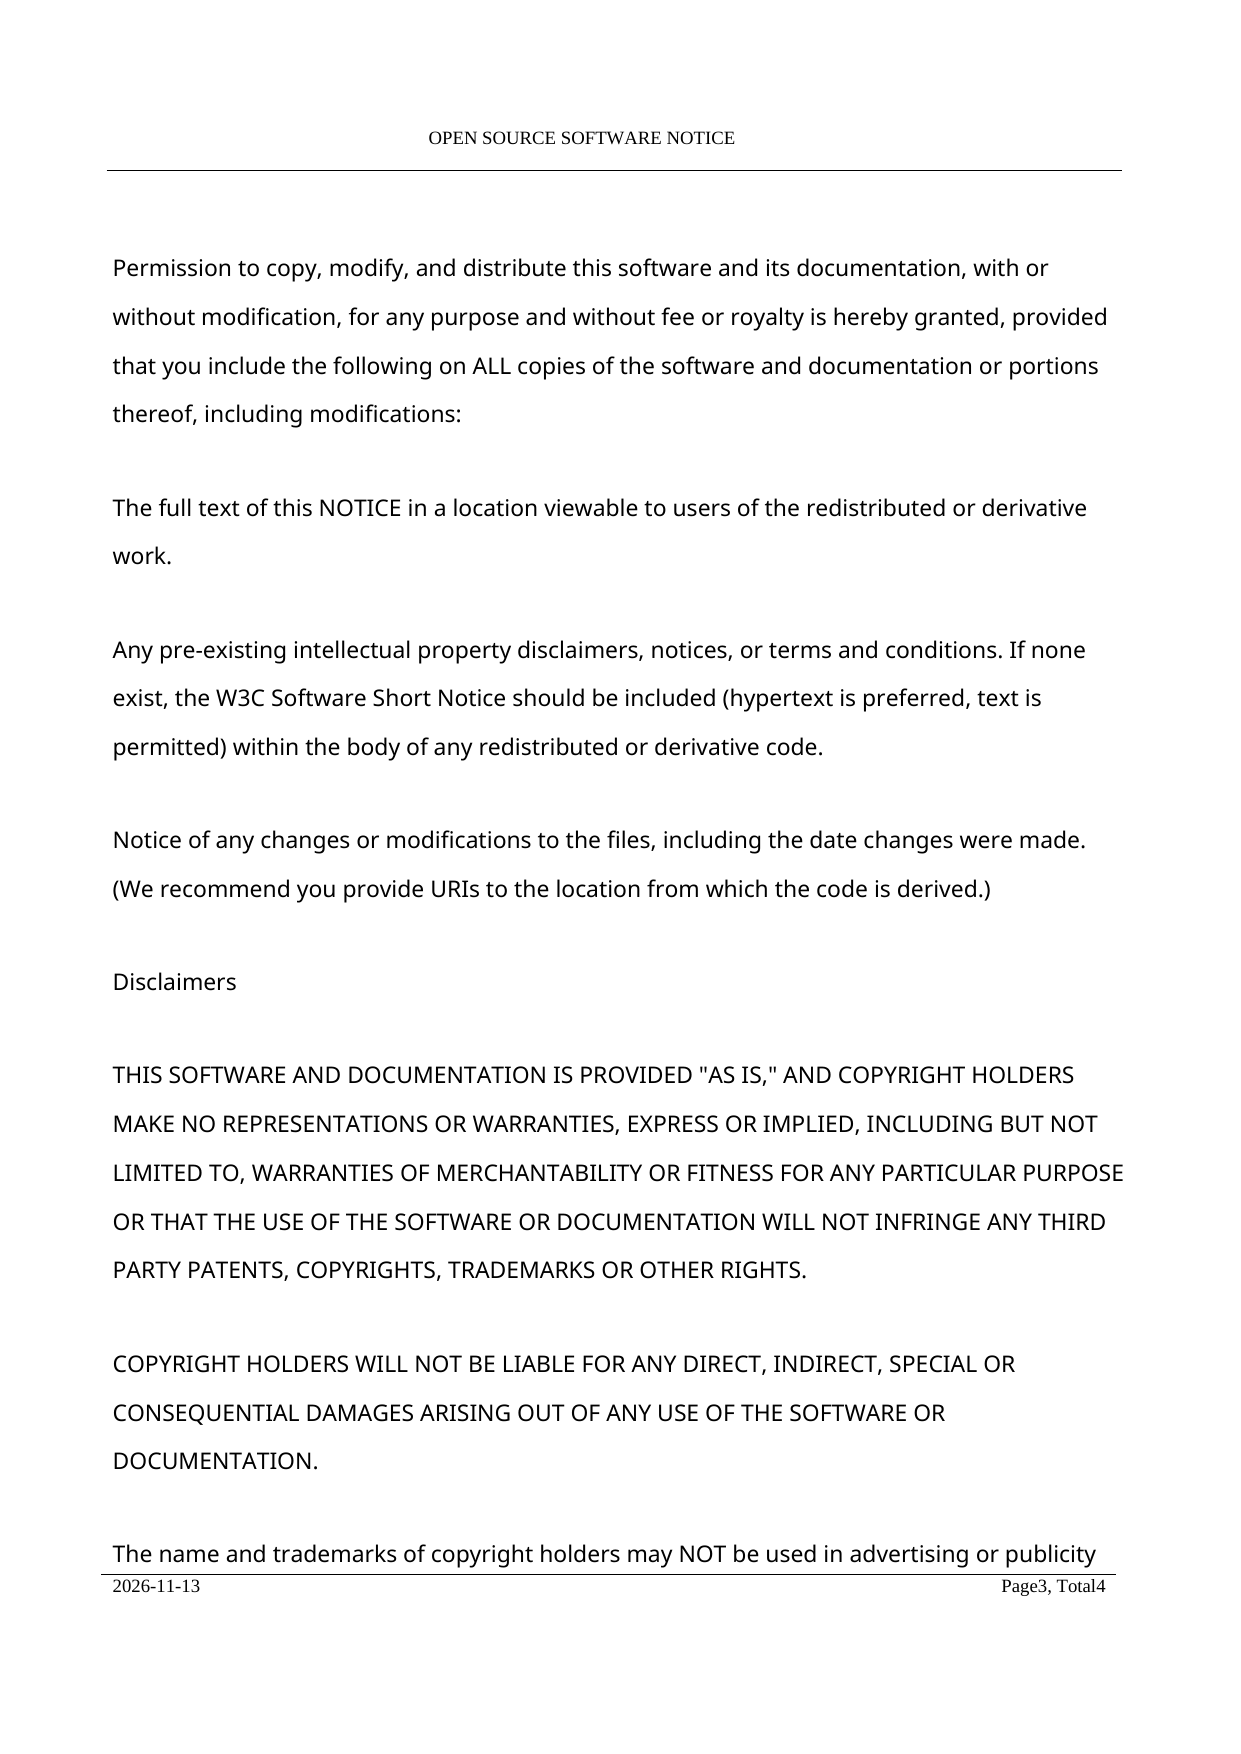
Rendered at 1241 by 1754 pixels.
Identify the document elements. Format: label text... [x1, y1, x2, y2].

text Permission to copy, modify, and distribute this software and its documentation, with or without modification, for any purpose and without fee or royalty is hereby granted, provided that you include the following on ALL copies of the software and documentation or portions thereof, including modifications: [112, 251, 1128, 430]
text COPYRIGHT HOLDERS WILL NOT BE LIABLE FOR ANY DIRECT, INDIRECT, SPECIAL OR CONSEQUENTIAL DAMAGES ARISING OUT OF ANY USE OF THE SOFTWARE OR DOCUMENTATION. [112, 1347, 1128, 1477]
text Any pre-existing intellectual property disclaimers, notices, or terms and conditions. If none exist, the W3C Software Short Notice should be included (hypertext is preferred, text is permitted) within the body of any redistributed or derivative code. [112, 633, 1128, 763]
text The full text of this NOTICE in a location viewable to users of the redistributed or derivative work. [112, 491, 1128, 572]
text THIS SOFTWARE AND DOCUMENTATION IS PROVIDED "AS IS," AND COPYRIGHT HOLDERS MAKE NO REPRESENTATIONS OR WARRANTIES, EXPRESS OR IMPLIED, INCLUDING BUT NOT LIMITED TO, WARRANTIES OF MERCHANTABILITY OR FITNESS FOR ANY PARTICULAR PURPOSE OR THAT THE USE OF THE SOFTWARE OR DOCUMENTATION WILL NOT INFRINGE ANY THIRD PARTY PATENTS, COPYRIGHTS, TRADEMARKS OR OTHER RIGHTS. [112, 1059, 1128, 1286]
text Disclaimers [112, 966, 1128, 998]
text Notice of any changes or modifications to the files, including the date changes were made. (We recommend you provide URIs to the location from which the code is derived.) [112, 824, 1128, 905]
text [112, 1538, 1128, 1570]
